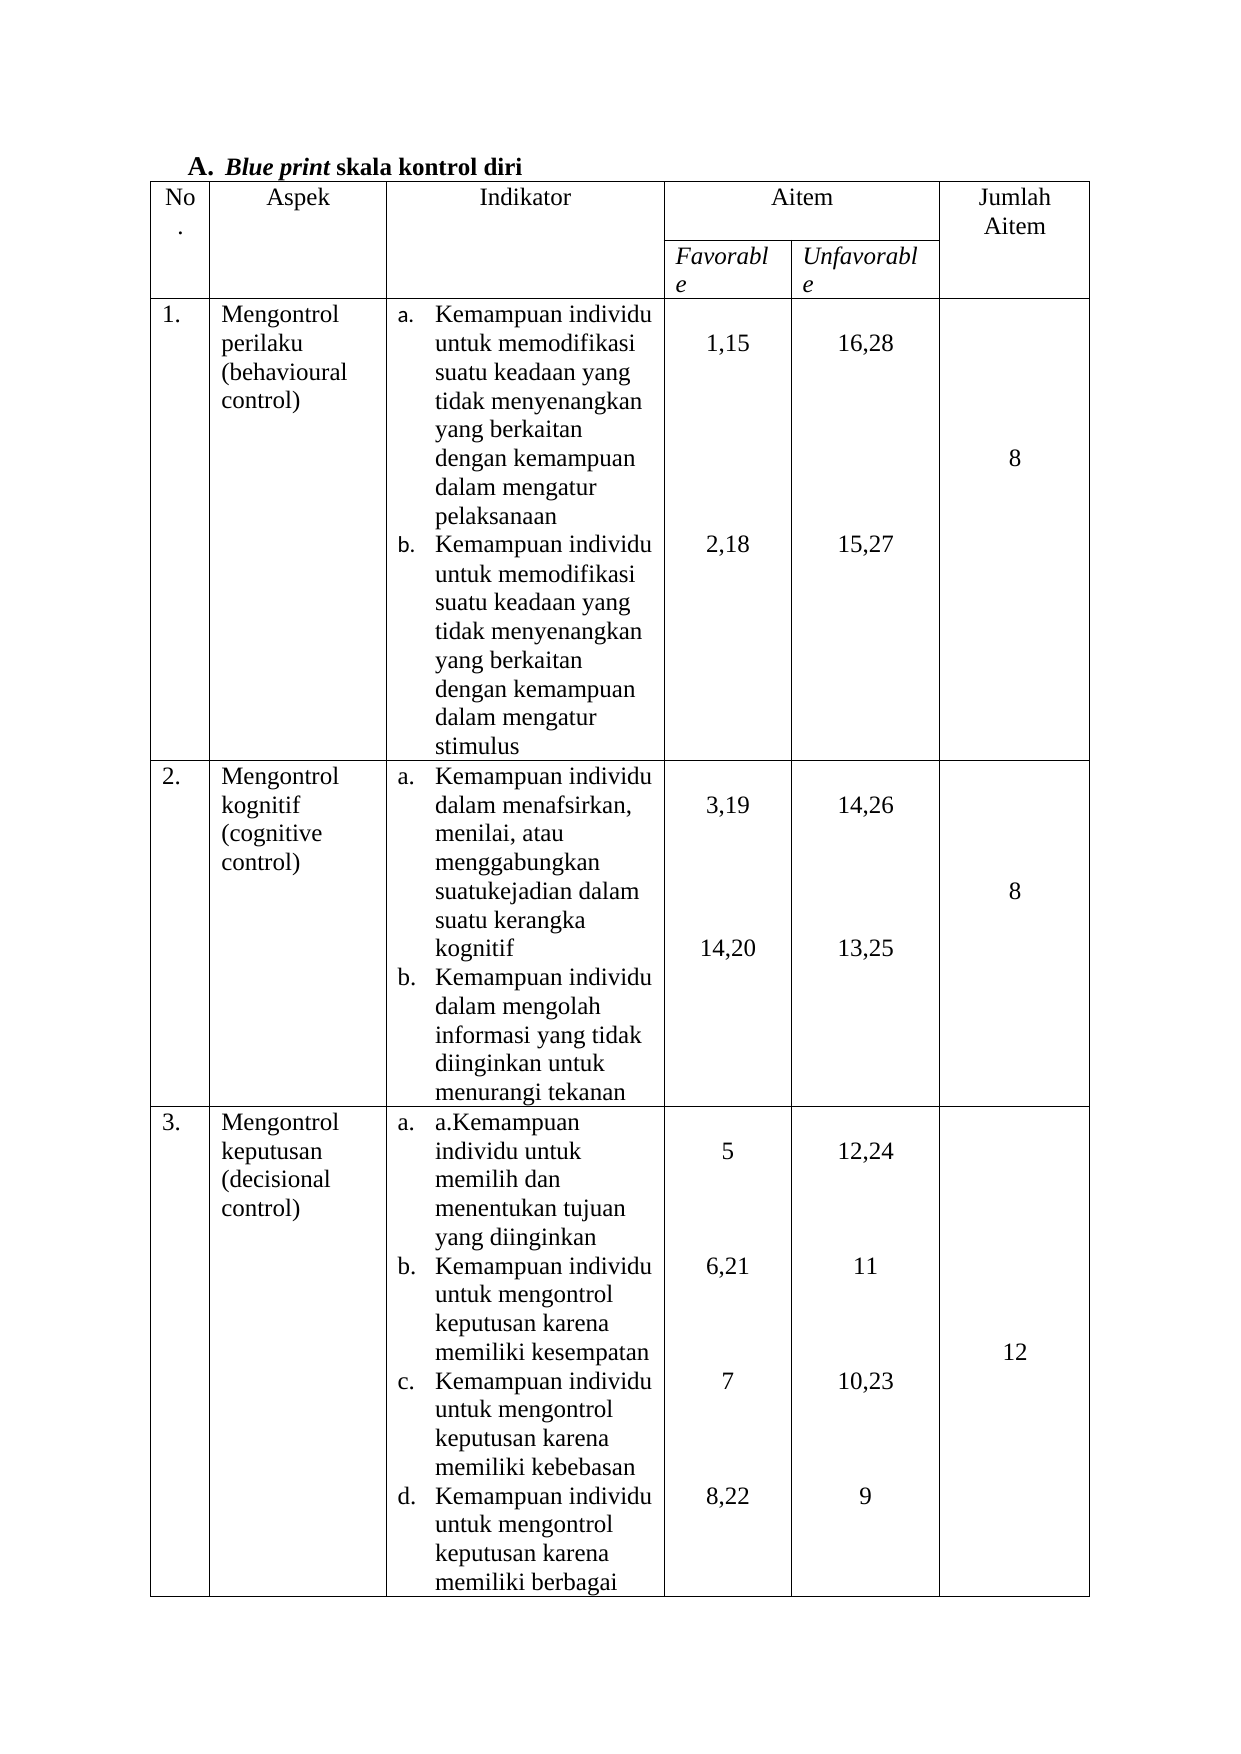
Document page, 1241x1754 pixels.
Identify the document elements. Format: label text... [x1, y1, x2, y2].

table_cell 12,24 11 10,23 9 [792, 1107, 939, 1596]
table_cell Mengontrol perilaku (behavioural control) [210, 299, 386, 760]
table_cell 8 [940, 299, 1089, 760]
table_cell 1,15 2,18 [665, 299, 791, 760]
table_cell 5 6,21 7 8,22 [665, 1107, 791, 1596]
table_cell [387, 1107, 664, 1596]
table_cell 3,19 14,20 [665, 761, 791, 1106]
table_cell Kemampuan individu dalam menafsirkan, menilai, atau menggabungkan suatukejadian dalam suatu kerangka kognitif Kemampuan individu dalam mengolah informasi yang tidak diinginkan untuk menurangi tekanan [387, 761, 664, 1106]
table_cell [210, 1107, 386, 1596]
table_cell Favorable [665, 241, 791, 298]
table_cell Kemampuan individu untuk memodifikasi suatu keadaan yang tidak menyenangkan yang berkaitan dengan kemampuan dalam mengatur pelaksanaan Kemampuan individu untuk memodifikasi suatu keadaan yang tidak menyenangkan yang berkaitan dengan kemampuan dalam mengatur stimulus [387, 299, 664, 760]
table_cell [151, 299, 209, 760]
table_cell 12 [940, 1107, 1089, 1596]
table_cell [151, 761, 209, 1106]
table_header Indikator [387, 182, 664, 298]
table_cell 16,28 15,27 [792, 299, 939, 760]
table_header Aspek [210, 182, 386, 298]
table_cell 14,26 13,25 [792, 761, 939, 1106]
table_header No. [151, 182, 209, 298]
table_cell 8 [940, 761, 1089, 1106]
table_header Jumlah Aitem [940, 182, 1089, 298]
table_cell [151, 1107, 209, 1596]
list Blue print skala kontrol diri [187, 150, 1090, 181]
table_header Aitem [665, 182, 939, 240]
table_cell Unfavorable [792, 241, 939, 298]
table_cell Mengontrol kognitif (cognitive control) [210, 761, 386, 1106]
